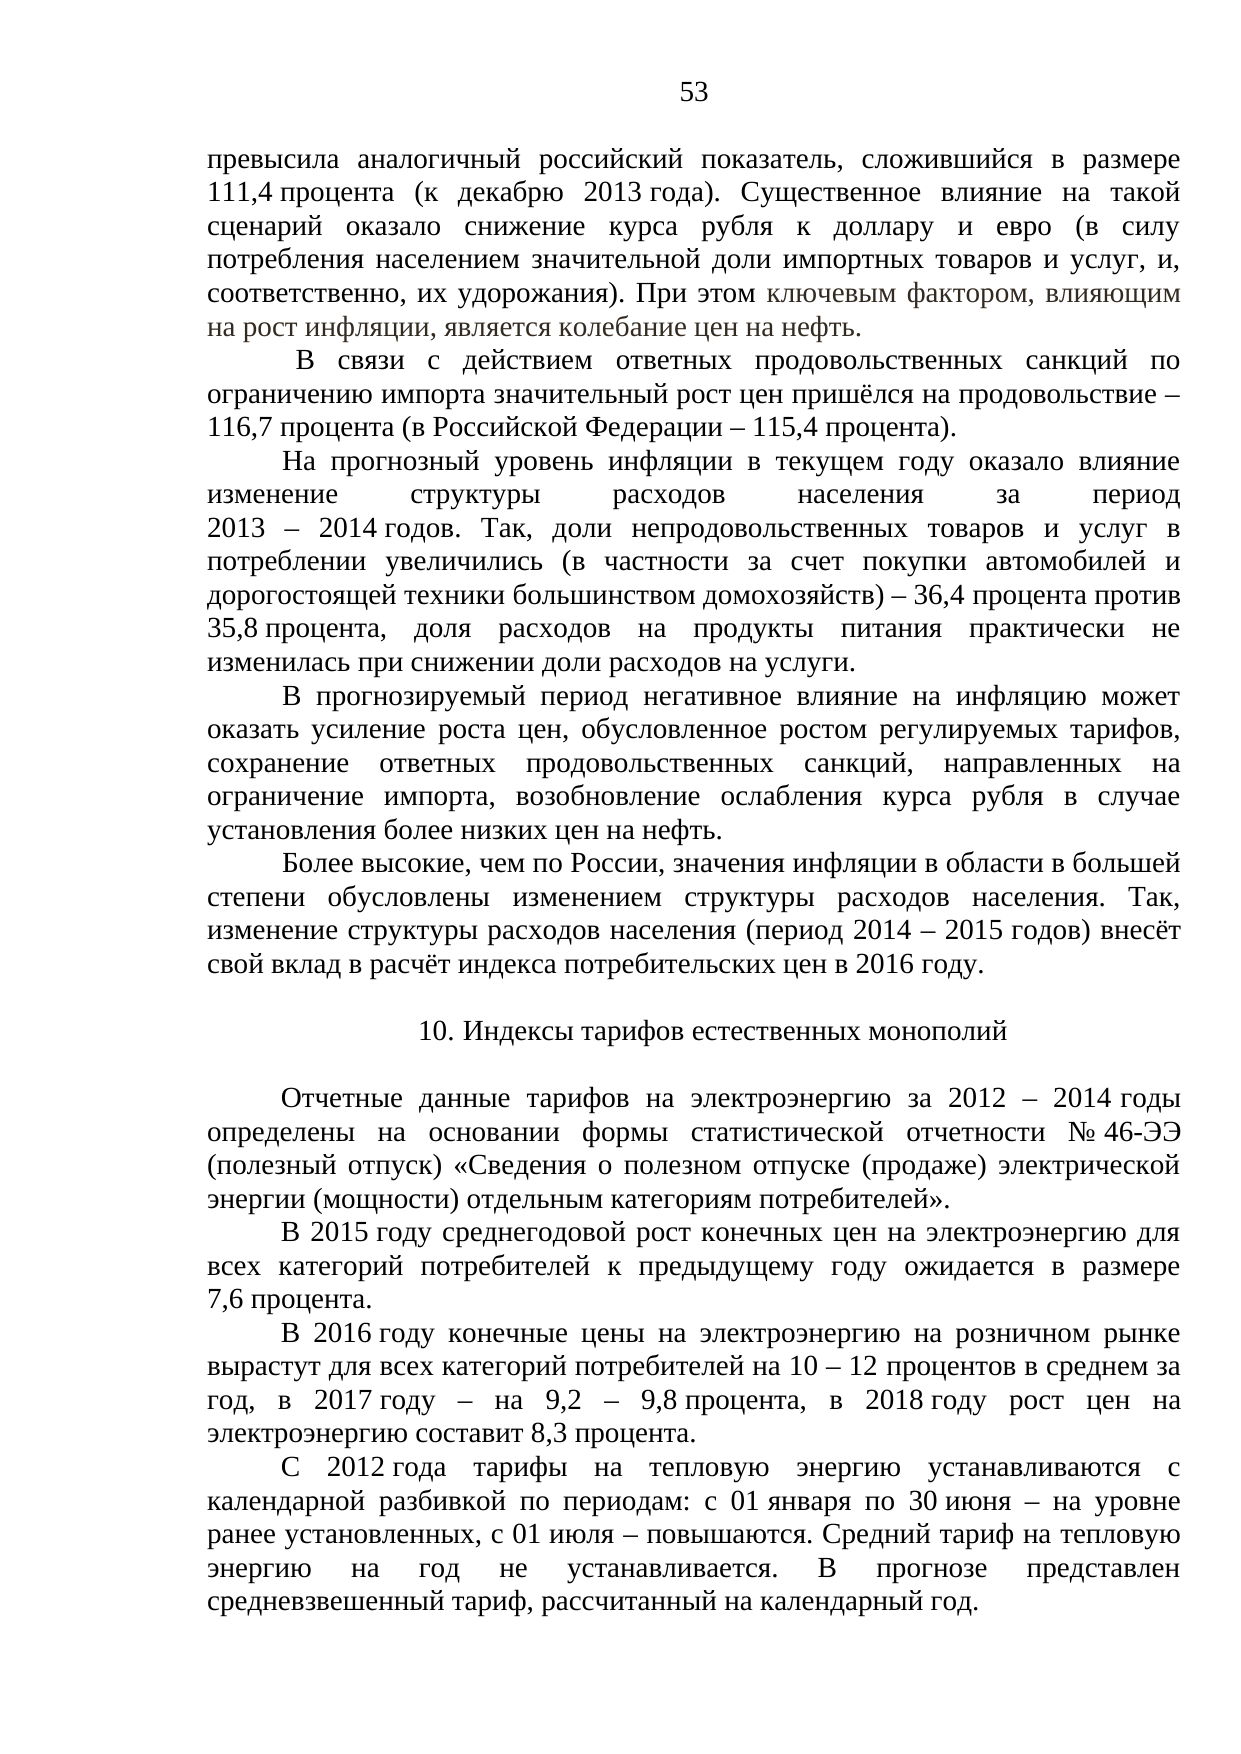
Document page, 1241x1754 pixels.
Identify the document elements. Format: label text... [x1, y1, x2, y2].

list В прогнозируемый период негативное влияние на инфляцию может оказать усиление роста цен, обусловленное ростом регулируемых тарифов, сохранение ответных продовольственных санкций, направленных на ограничение импорта, возобновление ослабления курса рубля в случае установления более низких цен на нефть. [207, 678, 1181, 845]
subtitle Индексы тарифов естественных монополий [244, 1013, 1181, 1047]
list Более высокие, чем по России, значения инфляции в области в большей степени обусловлены изменением структуры расходов населения. Так, изменение структуры расходов населения (период 2014 – 2015 годов) внесёт свой вклад в расчёт индекса потребительских цен в 2016 году. [207, 845, 1181, 979]
text С 2012 года тарифы на тепловую энергию устанавливаются с календарной разбивкой по периодам: с 01 января по 30 июня – на уровне ранее установленных, с 01 июля – повышаются. Средний тариф на тепловую энергию на год не устанавливается. В прогнозе представлен средневзвешенный тариф, рассчитанный на календарный год. [207, 1449, 1181, 1617]
text В 2015 году среднегодовой рост конечных цен на электроэнергию для всех категорий потребителей к предыдущему году ожидается в размере 7,6 процента. [207, 1214, 1181, 1315]
list На прогнозный уровень инфляции в текущем году оказало влияние изменение структуры расходов населения за период 2013 – 2014 годов. Так, доли непродовольственных товаров и услуг в потреблении увеличились (в частности за счет покупки автомобилей и дорогостоящей техники большинством домохозяйств) – 36,4 процента против 35,8 процента, доля расходов на продукты питания практически не изменилась при снижении доли расходов на услуги. [207, 443, 1181, 678]
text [207, 141, 1181, 342]
text Отчетные данные тарифов на электроэнергию за 2012 – 2014 годы определены на основании формы статистической отчетности № 46-ЭЭ (полезный отпуск) «Сведения о полезном отпуске (продаже) электрической энергии (мощности) отдельным категориям потребителей». [207, 1080, 1181, 1214]
text В связи с действием ответных продовольственных санкций по ограничению импорта значительный рост цен пришёлся на продовольствие – 116,7 процента (в Российской Федерации – 115,4 процента). [207, 342, 1181, 443]
text В 2016 году конечные цены на электроэнергию на розничном рынке вырастут для всех категорий потребителей на 10 – 12 процентов в среднем за год, в 2017 году – на 9,2 – 9,8 процента, в 2018 году рост цен на электроэнергию составит 8,3 процента. [207, 1315, 1181, 1449]
